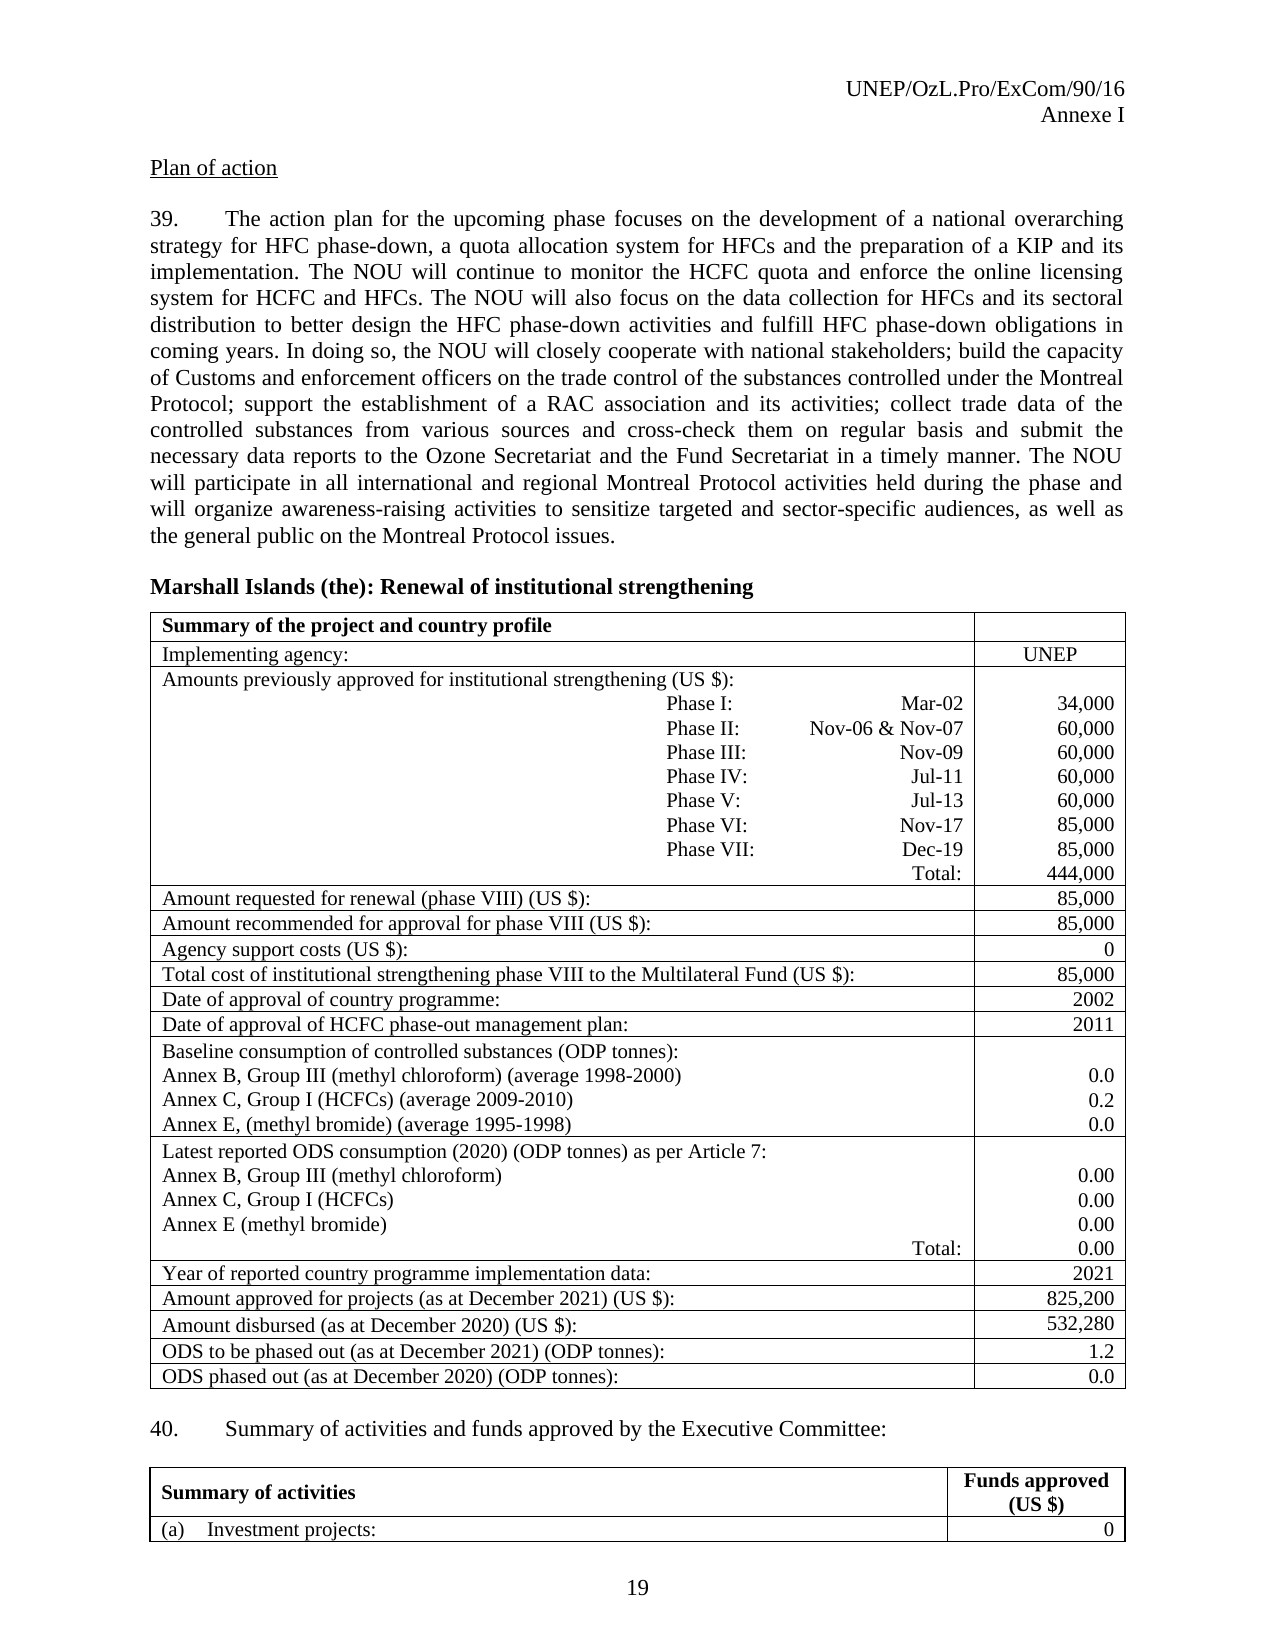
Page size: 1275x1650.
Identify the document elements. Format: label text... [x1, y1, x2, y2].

table_cell 0.2 [975, 1087, 1125, 1112]
table_cell 60,000 [975, 740, 1125, 764]
text Marshall Islands (the): Renewal of institutional strengthening [150, 573, 1125, 599]
table_cell UNEP [975, 642, 1125, 666]
table_header Summary of the project and country profile [151, 613, 974, 641]
table_cell Phase III: [151, 740, 771, 764]
table_cell Amount disbursed (as at December 2020) (US $): [151, 1311, 974, 1338]
table_cell Agency support costs (US $): [151, 936, 974, 961]
table_cell Latest reported ODS consumption (2020) (ODP tonnes) as per Article 7: [151, 1137, 974, 1163]
table_cell Nov-09 [771, 740, 974, 764]
table_cell 0.0 [975, 1063, 1125, 1087]
table_cell 0.00 [975, 1236, 1125, 1260]
subtitle The action plan for the upcoming phase focuses on the development of a national overarching strategy for HFC phase-down, a quota allocation system for HFCs and the preparation of a KIP and its implementation. The NOU will continue to monitor the HCFC quota and enforce the online licensing system for HCFC and HFCs. The NOU will also focus on the data collection for HFCs and its sectoral distribution to better design the HFC phase-down activities and fulfill HFC phase-down obligations in coming years. In doing so, the NOU will closely cooperate with national stakeholders; build the capacity of Customs and enforcement officers on the trade control of the substances controlled under the Montreal Protocol; support the establishment of a RAC association and its activities; collect trade data of the controlled substances from various sources and cross-check them on regular basis and submit the necessary data reports to the Ozone Secretariat and the Fund Secretariat in a timely manner. The NOU will participate in all international and regional Montreal Protocol activities held during the phase and will organize awareness-raising activities to sensitize targeted and sector-specific audiences, as well as the general public on the Montreal Protocol issues. [150, 205, 1125, 548]
table_cell 0 [975, 936, 1125, 961]
table_cell Phase V: [151, 788, 771, 812]
table_cell Annex B, Group III (methyl chloroform) (average 1998-2000) [151, 1063, 974, 1087]
table_cell 60,000 [975, 715, 1125, 739]
subtitle Summary of activities and funds approved by the Executive Committee: [150, 1415, 1125, 1442]
table_cell 85,000 [975, 813, 1125, 837]
table_cell 532,280 [975, 1311, 1125, 1338]
table_cell Annex E, (methyl bromide) (average 1995-1998) [151, 1112, 974, 1136]
table_cell 60,000 [975, 788, 1125, 812]
table_cell Total cost of institutional strengthening phase VIII to the Multilateral Fund (US $): [151, 962, 974, 986]
table_cell 0 [948, 1517, 1124, 1541]
table_cell Amounts previously approved for institutional strengthening (US $): [151, 667, 974, 691]
table_cell 85,000 [975, 962, 1125, 986]
table_cell Annex B, Group III (methyl chloroform) [151, 1163, 974, 1187]
table_cell [975, 1037, 1125, 1063]
table_cell Phase VI: [151, 813, 771, 837]
table_header Funds approved (US $) [948, 1468, 1124, 1516]
table_cell 85,000 [975, 911, 1125, 935]
table_cell 1.2 [975, 1339, 1125, 1363]
table_cell Total: [151, 1236, 974, 1260]
table_cell Date of approval of country programme: [151, 987, 974, 1011]
table_cell Mar-02 [771, 691, 974, 715]
table_cell 825,200 [975, 1286, 1125, 1310]
table_cell 0.00 [975, 1187, 1125, 1212]
table_cell Amount approved for projects (as at December 2021) (US $): [151, 1286, 974, 1310]
table_cell Date of approval of HCFC phase-out management plan: [151, 1012, 974, 1036]
table_cell Amount requested for renewal (phase VIII) (US $): [151, 886, 974, 910]
table_cell Annex C, Group I (HCFCs) (average 2009-2010) [151, 1087, 974, 1112]
table_cell Investment projects: [207, 1517, 947, 1541]
table_cell Baseline consumption of controlled substances (ODP tonnes): [151, 1037, 974, 1063]
table_cell Total: [151, 861, 974, 885]
table_cell 2011 [975, 1012, 1125, 1036]
table_cell Implementing agency: [151, 642, 974, 666]
table_cell Jul-11 [771, 764, 974, 788]
table_cell Year of reported country programme implementation data: [151, 1261, 974, 1285]
table_cell Nov-06 & Nov-07 [771, 715, 974, 739]
table_cell 85,000 [975, 837, 1125, 861]
table_cell 85,000 [975, 886, 1125, 910]
table_cell [975, 667, 1125, 691]
table_cell [975, 1137, 1125, 1163]
table_cell 2021 [975, 1261, 1125, 1285]
table_cell Dec-19 [771, 837, 974, 861]
table_cell Phase I: [151, 691, 771, 715]
table_header Summary of activities [151, 1468, 947, 1516]
table_cell 60,000 [975, 764, 1125, 788]
table_cell 0.00 [975, 1163, 1125, 1187]
table_cell 0.0 [975, 1364, 1125, 1388]
table_cell 2002 [975, 987, 1125, 1011]
table_cell 0.0 [975, 1112, 1125, 1136]
table_header [975, 613, 1125, 641]
table_cell Phase II: [151, 715, 771, 739]
text Plan of action [150, 154, 1125, 180]
table_cell Phase VII: [151, 837, 771, 861]
table_cell Annex C, Group I (HCFCs) [151, 1187, 974, 1212]
table_cell Annex E (methyl bromide) [151, 1212, 974, 1236]
table_cell ODS to be phased out (as at December 2021) (ODP tonnes): [151, 1339, 974, 1363]
table_cell ODS phased out (as at December 2020) (ODP tonnes): [151, 1364, 974, 1388]
table_cell (a) [151, 1517, 207, 1541]
table_cell Nov-17 [771, 813, 974, 837]
table_cell 0.00 [975, 1212, 1125, 1236]
table_cell 34,000 [975, 691, 1125, 715]
table_cell Jul-13 [771, 788, 974, 812]
table_cell Phase IV: [151, 764, 771, 788]
table_cell 444,000 [975, 861, 1125, 885]
table_cell Amount recommended for approval for phase VIII (US $): [151, 911, 974, 935]
